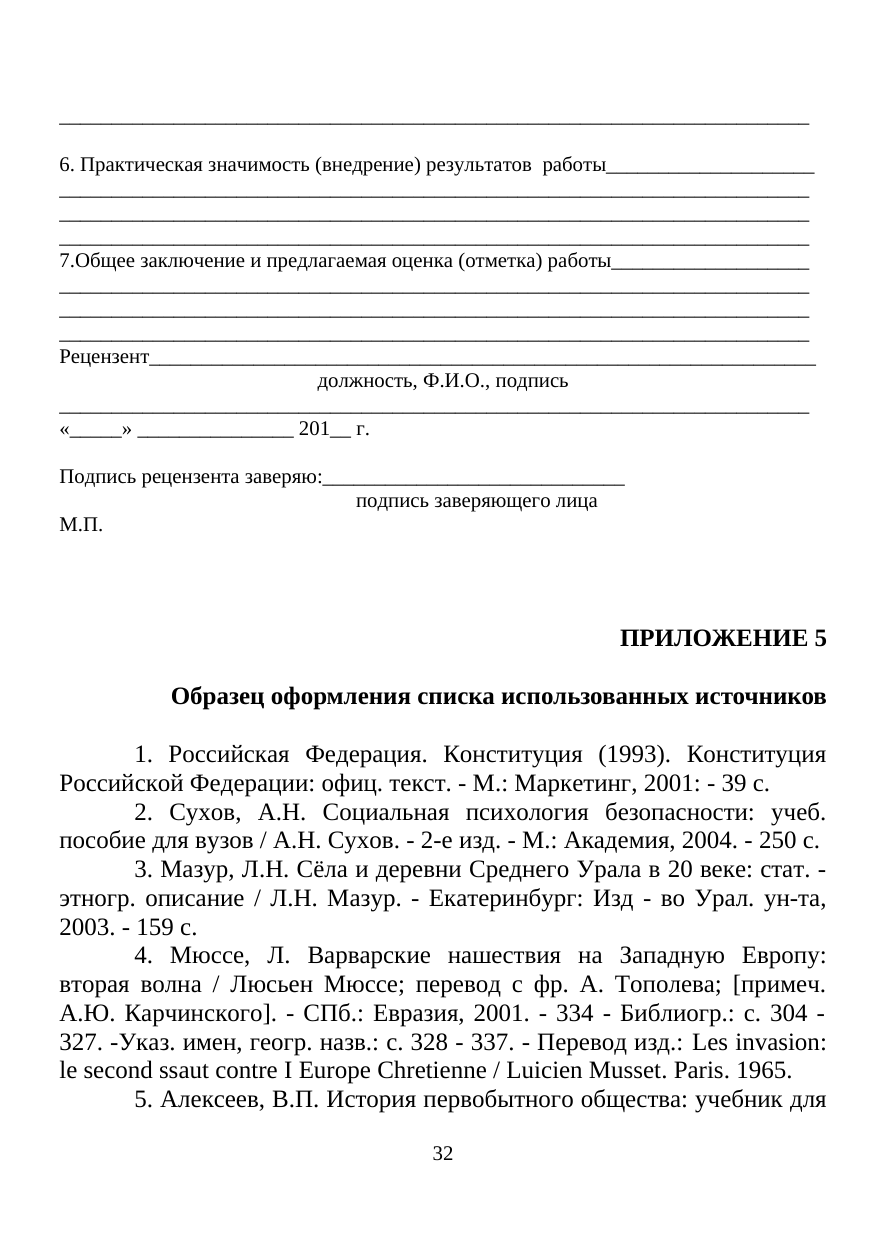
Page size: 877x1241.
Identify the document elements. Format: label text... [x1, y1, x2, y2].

text ________________________________________________________________________ [59, 320, 827, 344]
text 3. Мазур, Л.Н. Сёла и деревни Среднего Урала в 20 веке: стат. - этногр. описание / Л.Н. Мазур. - Екатеринбург: Изд - во Урал. ун-та, 2003. - 159 с. [59, 854, 827, 941]
text 2. Сухов, А.Н. Социальная психология безопасности: учеб. пособие для вузов / А.Н. Сухов. - 2-е изд. - М.: Академия, 2004. - 250 с. [59, 797, 827, 854]
text подпись заверяющего лица [59, 488, 827, 512]
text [59, 176, 827, 199]
text должность, Ф.И.О., подпись [59, 368, 827, 392]
text 6. Практическая значимость (внедрение) результатов работы____________________ [59, 151, 827, 176]
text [59, 1084, 827, 1113]
text Рецензент________________________________________________________________ [59, 344, 827, 368]
text ________________________________________________________________________ [59, 224, 827, 248]
text Подпись рецензента заверяю:_____________________________ [59, 464, 827, 488]
text ________________________________________________________________________ [59, 392, 827, 416]
text ________________________________________________________________________ [59, 272, 827, 296]
text «_____» _______________ 201__ г. [59, 416, 827, 440]
subtitle ПРИЛОЖЕНИЕ 5 [59, 623, 827, 652]
text ________________________________________________________________________ [59, 296, 827, 320]
text 7.Общее заключение и предлагаемая оценка (отметка) работы___________________ [59, 248, 827, 272]
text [59, 103, 827, 127]
text 1. Российская Федерация. Конституция (1993). Конституция Российской Федерации: офиц. текст. - М.: Маркетинг, 2001: - 39 с. [59, 739, 827, 797]
text М.П. [59, 512, 827, 536]
subtitle Образец оформления списка использованных источников [59, 681, 827, 710]
text 4. Мюссе, Л. Варварские нашествия на Западную Европу: вторая волна / Люсьен Мюссе; перевод с фр. А. Тополева; [примеч. А.Ю. Карчинского]. - СПб.: Евразия, 2001. - 334 - Библиогр.: с. 304 - 327. -Указ. имен, геогр. назв.: с. 328 - 337. - Перевод изд.: Les invasion: le second ssaut contre I Europe Chretienne / Luicien Musset. Paris. 1965. [59, 941, 827, 1084]
text ________________________________________________________________________ [59, 199, 827, 224]
